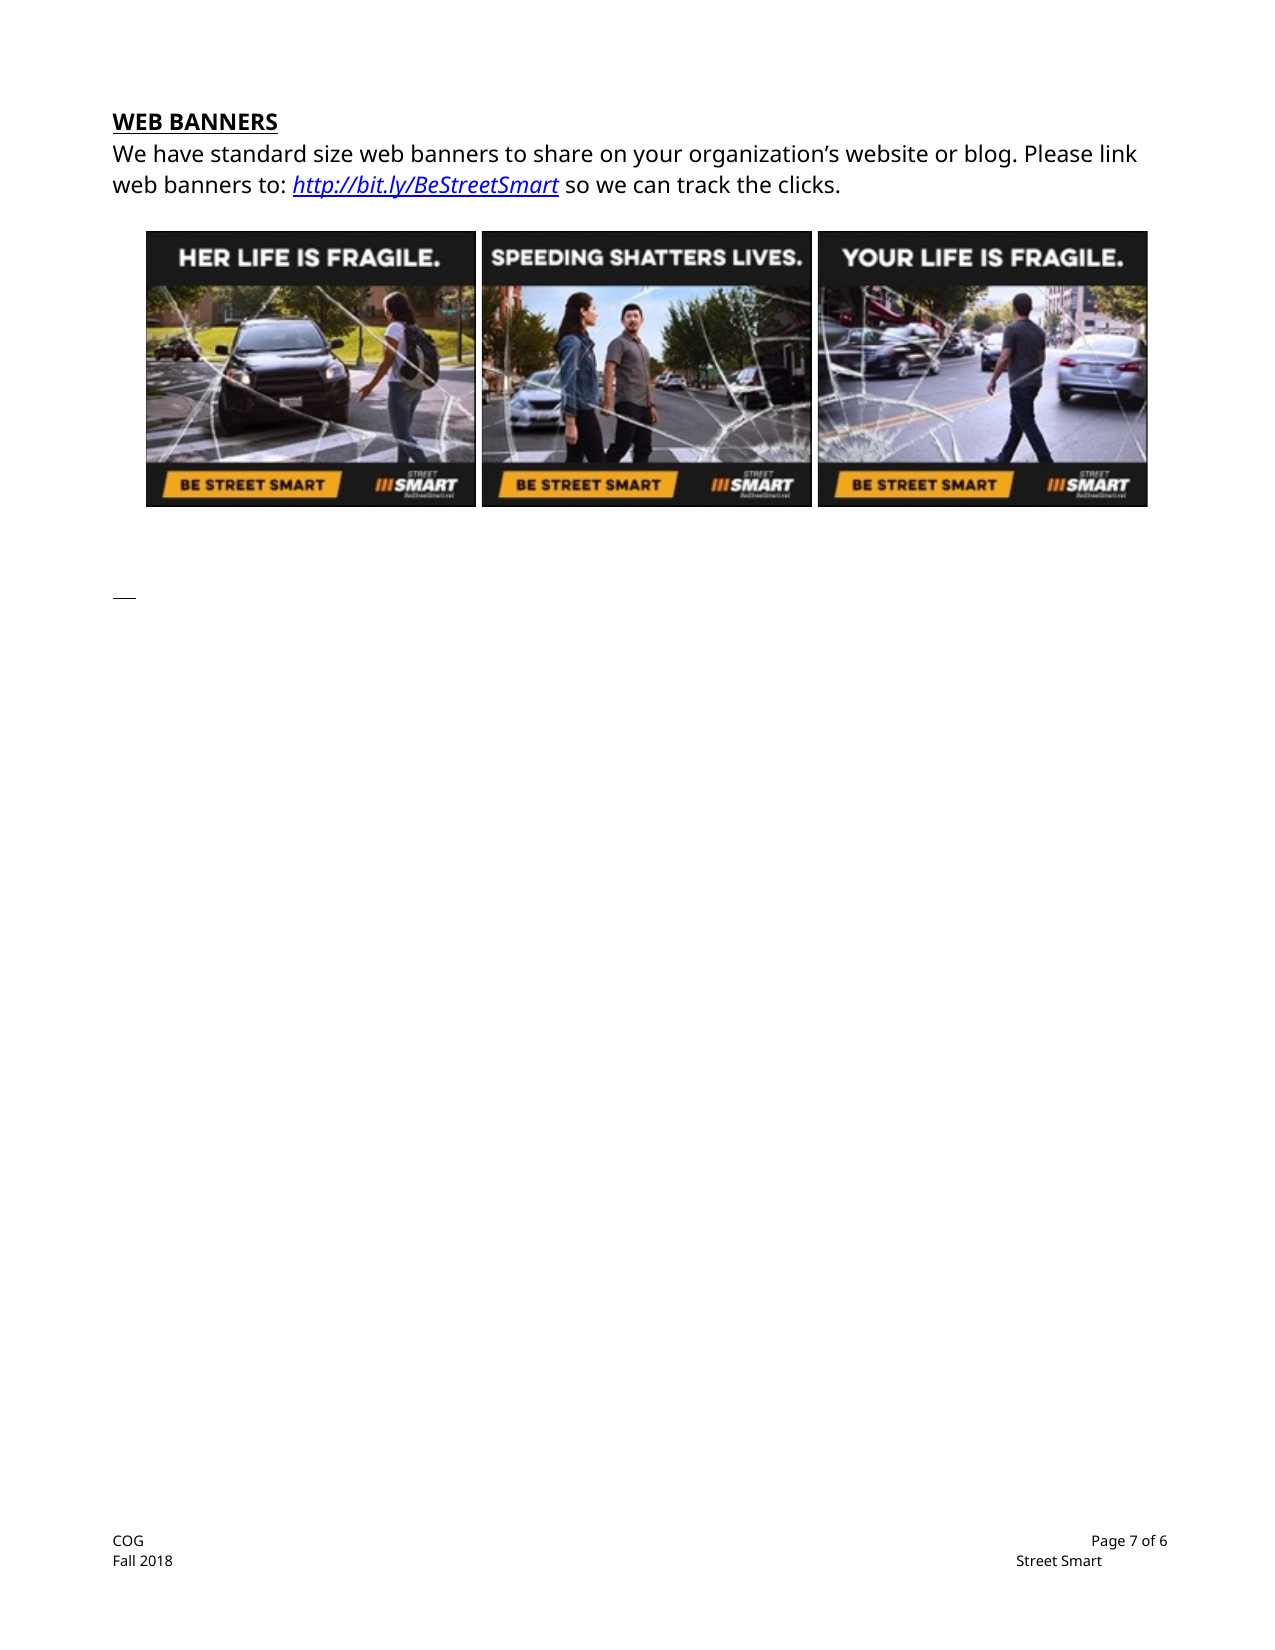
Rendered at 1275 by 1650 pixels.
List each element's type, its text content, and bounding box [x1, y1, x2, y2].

picture [481, 231, 812, 507]
text WEB BANNERS [112, 106, 1181, 137]
text We have standard size web banners to share on your organization’s website or blog. Please link web banners to: http://bit.ly/BeStreetSmart so we can track the clicks. [112, 137, 1181, 200]
picture [146, 231, 476, 507]
picture [817, 231, 1148, 507]
